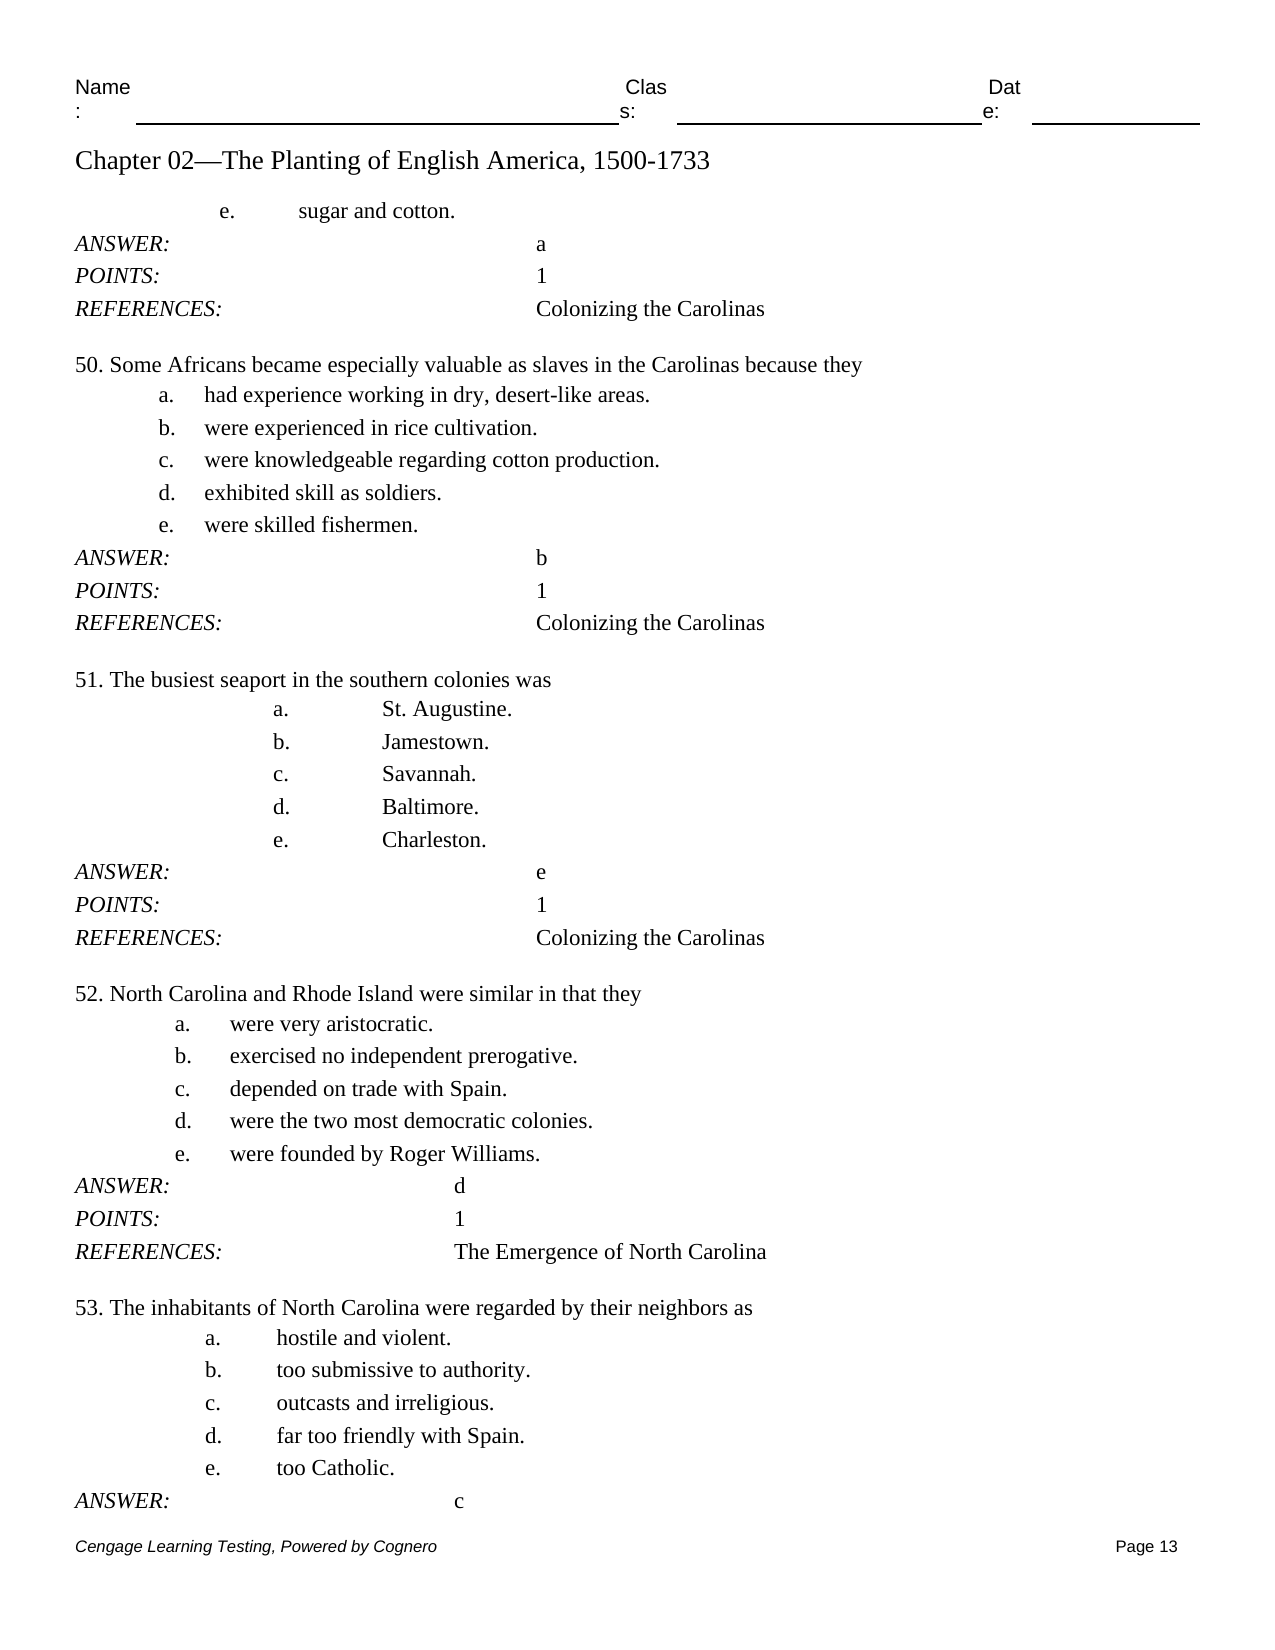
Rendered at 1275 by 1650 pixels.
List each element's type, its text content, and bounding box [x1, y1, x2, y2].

table_header 50. Some Africans became especially valuable as slaves in the Carolinas because they [75, 378, 1200, 639]
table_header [75, 194, 1200, 324]
table_header 51. The busiest seaport in the southern colonies was [75, 692, 1200, 953]
table_header 52. North Carolina and Rhode Island were similar in that they [75, 1006, 1200, 1267]
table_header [75, 1321, 1200, 1516]
